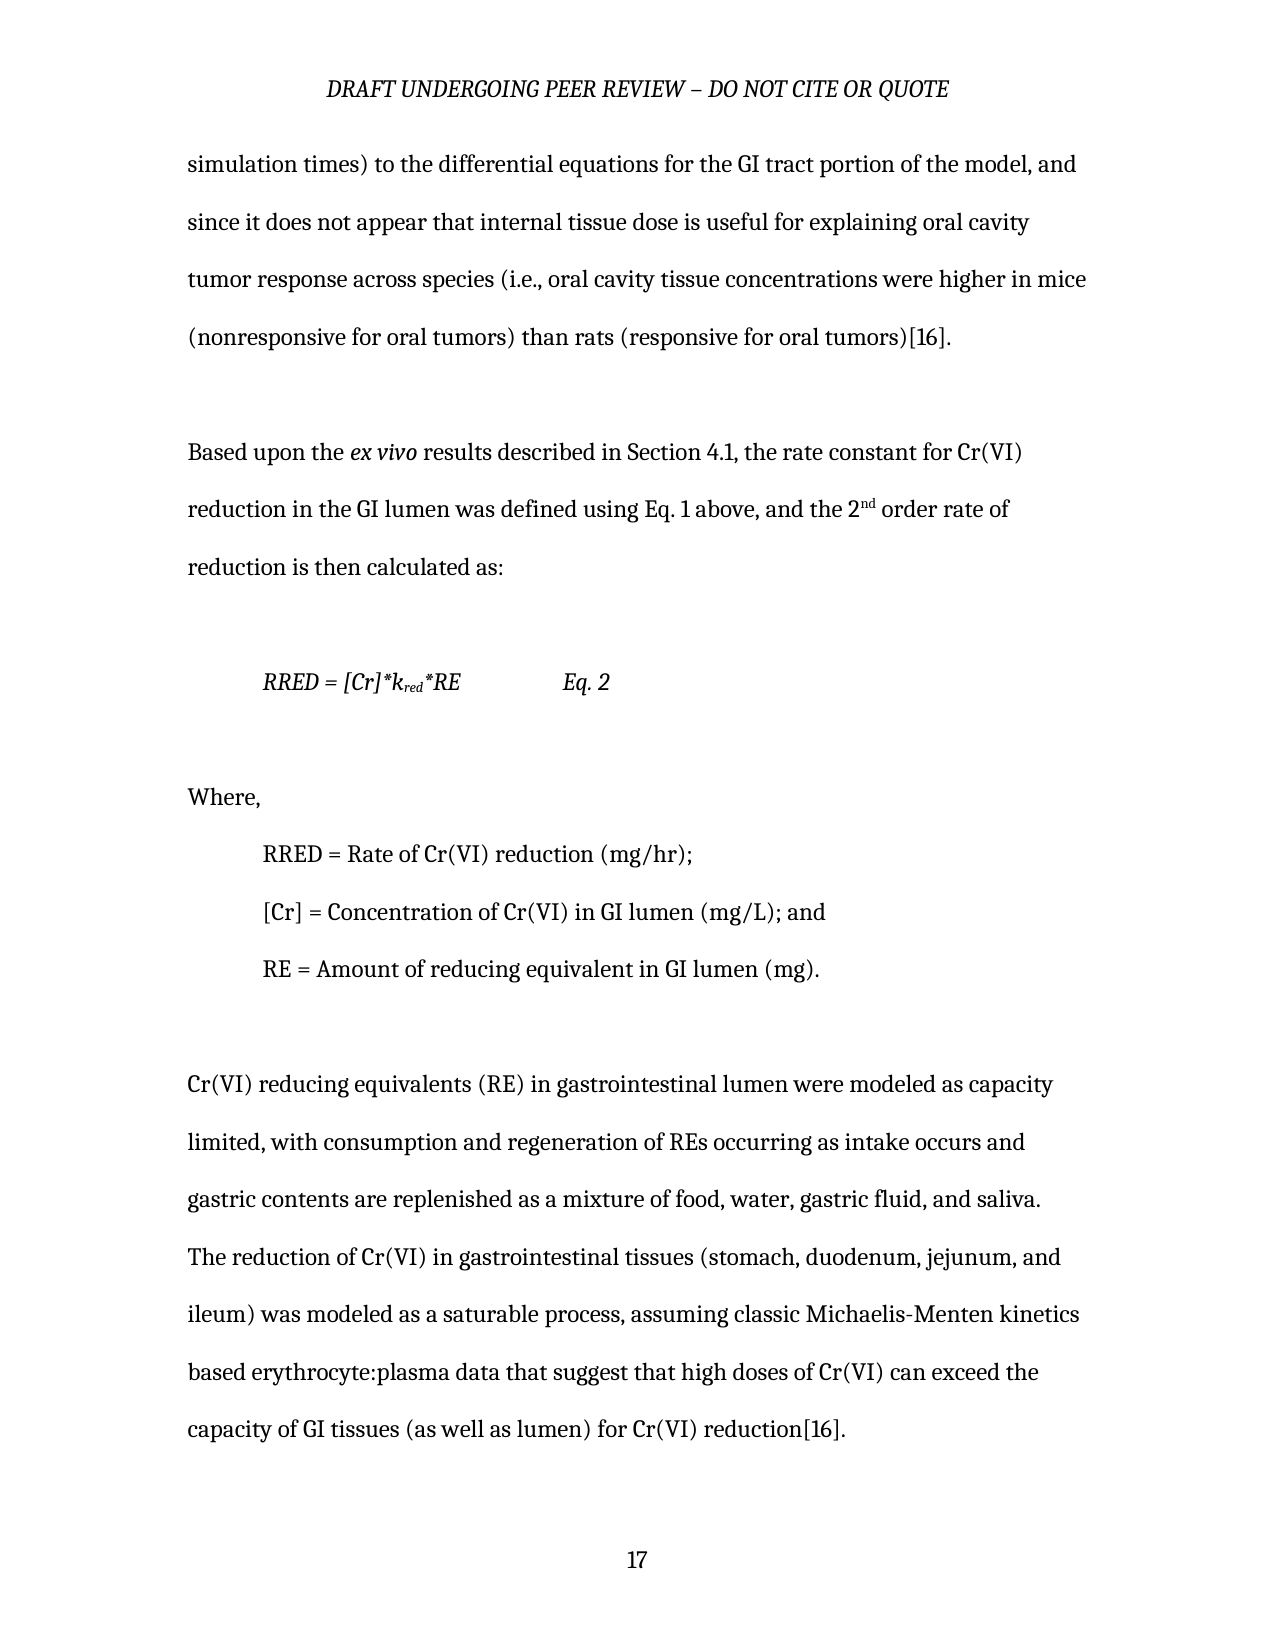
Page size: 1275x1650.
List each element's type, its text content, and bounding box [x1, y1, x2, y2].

text RE = Amount of reducing equivalent in GI lumen (mg). [187, 955, 1087, 984]
text [Cr] = Concentration of Cr(VI) in GI lumen (mg/L); and [187, 897, 1087, 926]
text Where, [187, 782, 1087, 811]
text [187, 150, 1087, 351]
text Based upon the ex vivo results described in Section 4.1, the rate constant for Cr(VI) reduction in the GI lumen was defined using Eq. 1 above, and the 2nd order rate of reduction is then calculated as: [187, 437, 1087, 581]
text RRED = [Cr]*kred*RE Eq. 2 [187, 667, 1087, 696]
text Cr(VI) reducing equivalents (RE) in gastrointestinal lumen were modeled as capacity limited, with consumption and regeneration of REs occurring as intake occurs and gastric contents are replenished as a mixture of food, water, gastric fluid, and saliva. The reduction of Cr(VI) in gastrointestinal tissues (stomach, duodenum, jejunum, and ileum) was modeled as a saturable process, assuming classic Michaelis-Menten kinetics based erythrocyte:plasma data that suggest that high doses of Cr(VI) can exceed the capacity of GI tissues (as well as lumen) for Cr(VI) reduction[16]. [187, 1070, 1087, 1444]
text RRED = Rate of Cr(VI) reduction (mg/hr); [187, 840, 1087, 869]
